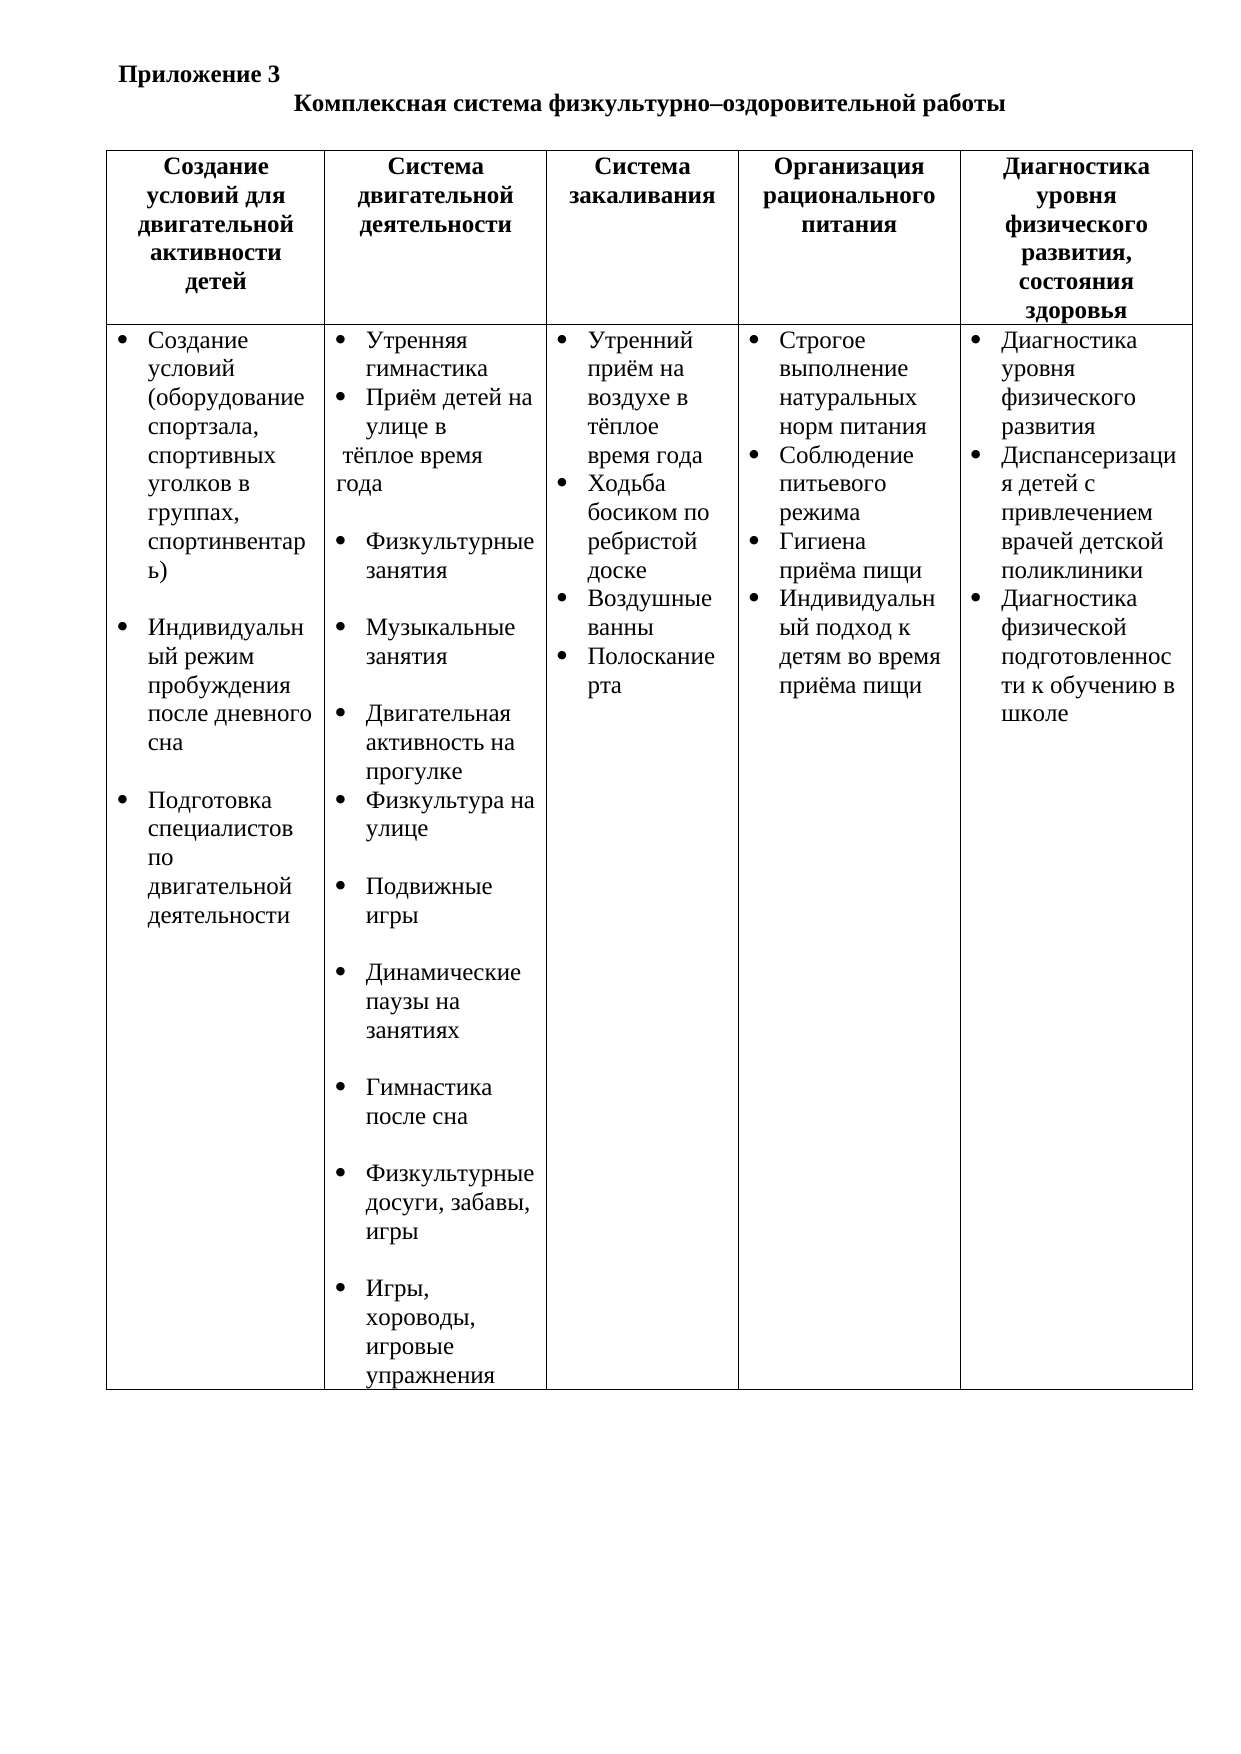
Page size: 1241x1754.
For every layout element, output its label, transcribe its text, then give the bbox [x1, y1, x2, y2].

text Комплексная система физкультурно–оздоровительной работы [118, 88, 1181, 117]
table_cell Утренний приём на воздухе в тёплое время года Ходьба босиком по ребристой доске Воздушные ванны Полоскание рта [547, 325, 738, 1388]
table_header Диагностика уровня физического развития, состояния здоровья [961, 151, 1192, 324]
table_header Создание условий для двигательной активности детей [107, 151, 324, 324]
table_cell Создание условий (оборудование спортзала, спортивных уголков в группах, спортинвентарь) Индивидуальный режим пробуждения после дневного сна Подготовка специалистов по двигательной деятельности [107, 325, 324, 1388]
table_cell Утренняя гимнастика Приём детей на улице в тёплое время года Физкультурные занятия Музыкальные занятия Двигательная активность на прогулке Физкультура на улице Подвижные игры Динамические паузы на занятиях Гимнастика после сна Физкультурные досуги, забавы, игры Игры, хороводы, игровые упражнения [325, 325, 546, 1388]
text Приложение 3 [118, 59, 1181, 88]
table_header Система закаливания [547, 151, 738, 324]
table_header Система двигательной деятельности [325, 151, 546, 324]
table_header Организация рационального питания [739, 151, 960, 324]
table_cell Строгое выполнение натуральных норм питания Соблюдение питьевого режима Гигиена приёма пищи Индивидуальный подход к детям во время приёма пищи [739, 325, 960, 1388]
table_cell Диагностика уровня физического развития Диспансеризация детей с привлечением врачей детской поликлиники Диагностика физической подготовленности к обучению в школе [961, 325, 1192, 1388]
